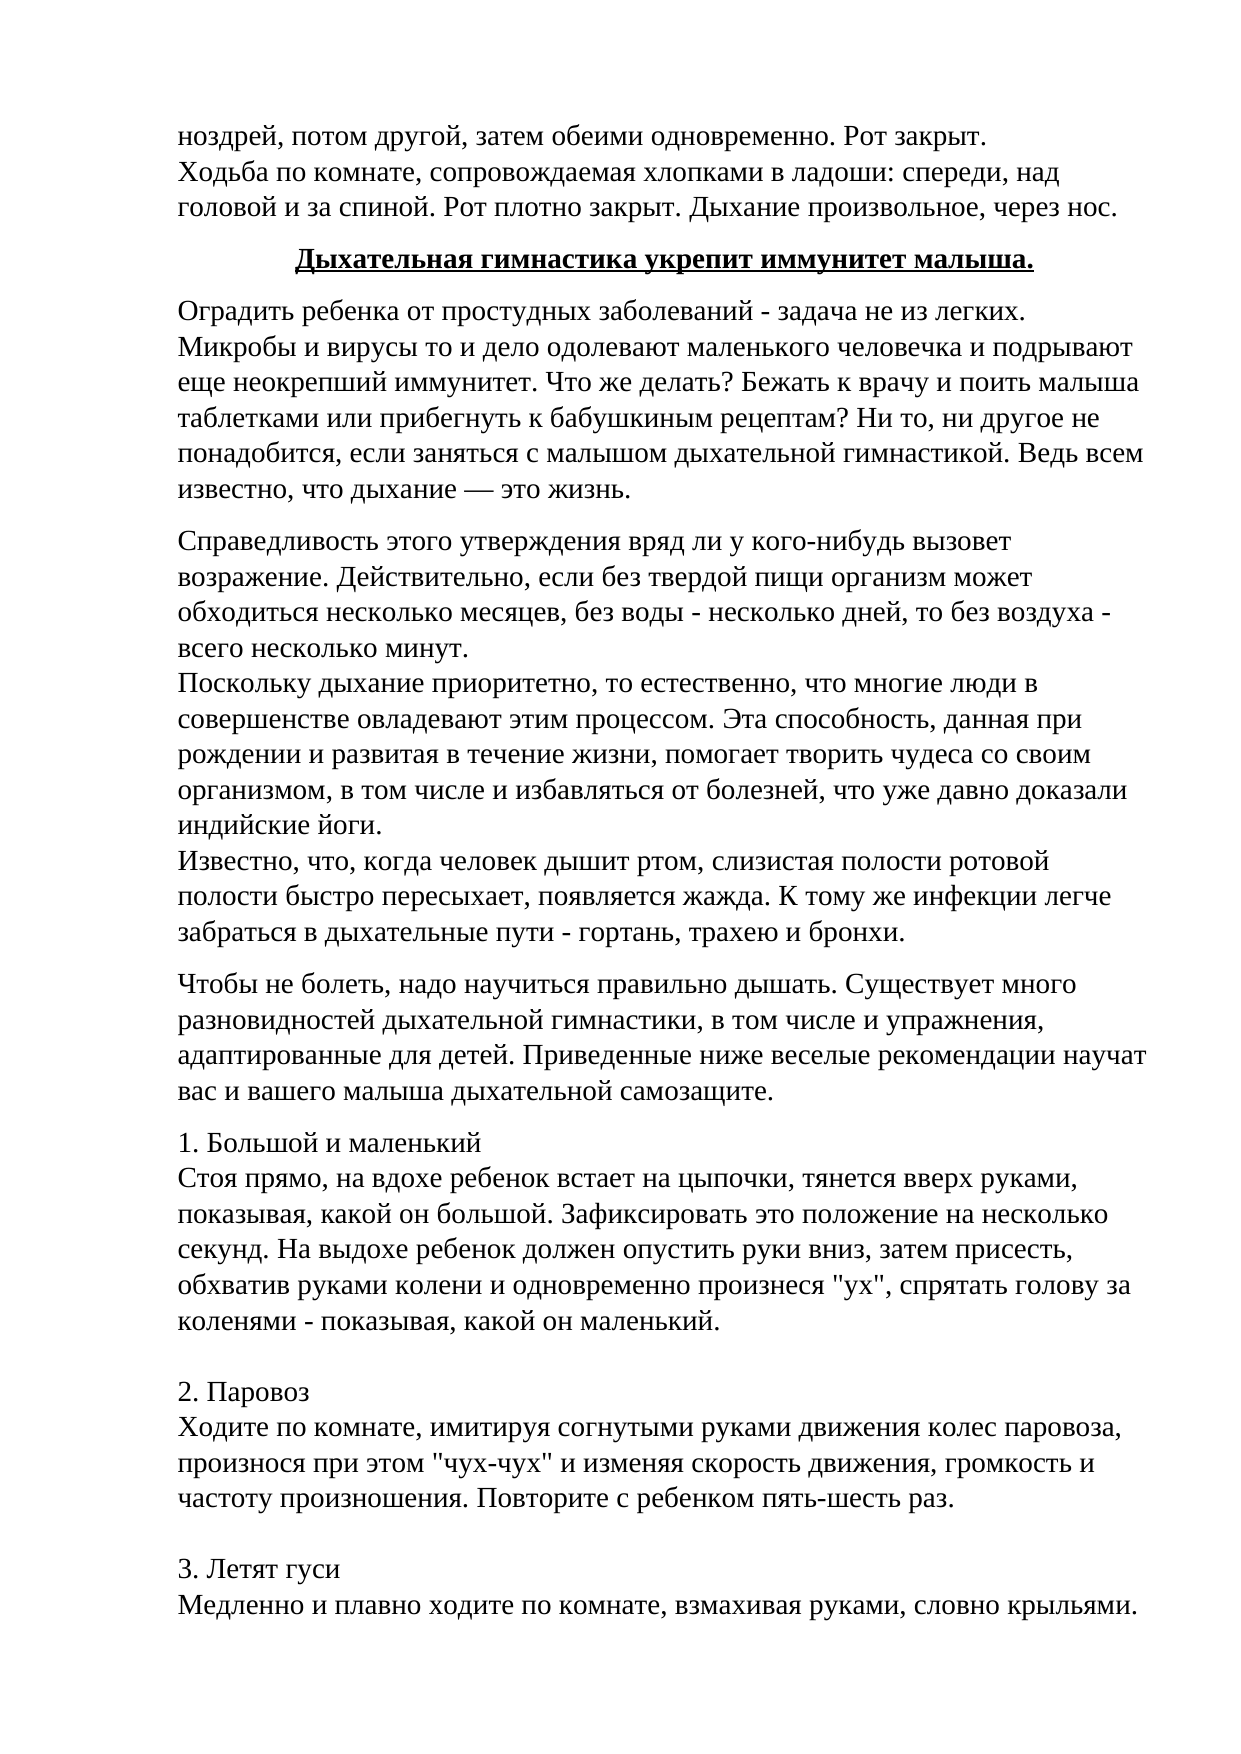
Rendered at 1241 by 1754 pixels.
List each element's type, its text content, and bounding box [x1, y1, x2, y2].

text Чтобы не болеть, надо научиться правильно дышать. Существует много разновидностей дыхательной гимнастики, в том числе и упражнения, адаптированные для детей. Приведенные ниже веселые рекомендации научат вас и вашего малыша дыхательной самозащите. [177, 966, 1152, 1106]
text Оградить ребенка от простудных заболеваний - задача не из легких. Микробы и вирусы то и дело одолевают маленького человечка и подрывают еще неокрепший иммунитет. Что же делать? Бежать к врачу и поить малыша таблетками или прибегнуть к бабушкиным рецептам? Ни то, ни другое не понадобится, если заняться с малышом дыхательной гимнастикой. Ведь всем известно, что дыхание — это жизнь. [177, 293, 1152, 505]
text Дыхательная гимнастика укрепит иммунитет малыша. [177, 241, 1152, 275]
text Справедливость этого утверждения вряд ли у кого-нибудь вызовет возражение. Действительно, если без твердой пищи организм может обходиться несколько месяцев, без воды - несколько дней, то без воздуха - всего несколько минут. Поскольку дыхание приоритетно, то естественно, что многие люди в совершенстве овладевают этим процессом. Эта способность, данная при рождении и развитая в течение жизни, помогает творить чудеса со своим организмом, в том числе и избавляться от болезней, что уже давно доказали индийские йоги. Известно, что, когда человек дышит ртом, слизистая полости ротовой полости быстро пересыхает, появляется жажда. К тому же инфекции легче забраться в дыхательные пути - гортань, трахею и бронхи. [177, 523, 1152, 948]
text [177, 118, 1152, 223]
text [177, 1125, 1152, 1620]
